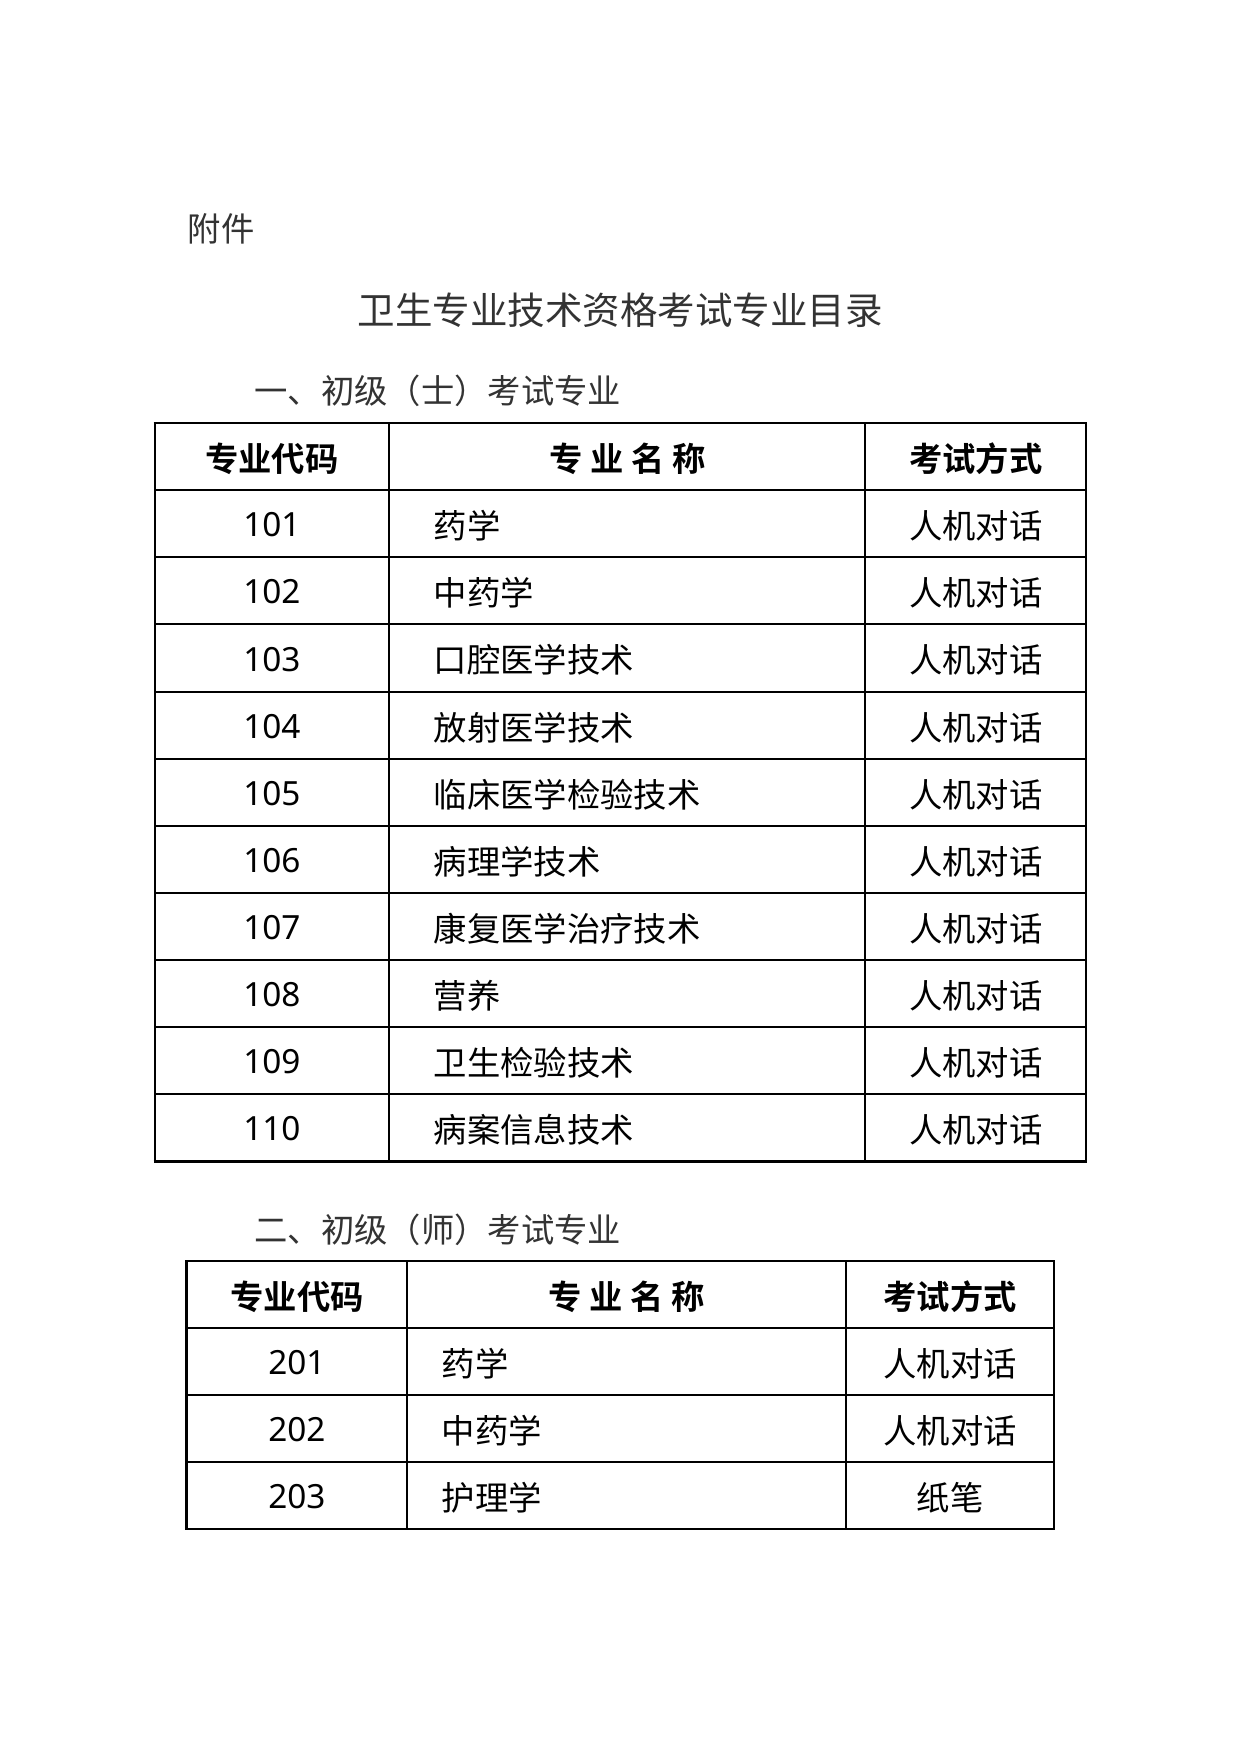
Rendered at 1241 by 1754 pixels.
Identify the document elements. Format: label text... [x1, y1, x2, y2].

table_cell 人机对话 [866, 491, 1085, 556]
table_header 专 业 名 称 [390, 424, 864, 489]
table_header 专业代码 [156, 424, 388, 489]
table_cell 110 [156, 1095, 388, 1160]
table_cell 102 [156, 558, 388, 623]
table_cell 病理学技术 [390, 827, 864, 892]
table_cell 201 [188, 1329, 406, 1394]
table_header 考试方式 [866, 424, 1085, 489]
table_cell 病案信息技术 [390, 1095, 864, 1160]
table_cell 康复医学治疗技术 [390, 894, 864, 959]
text 卫生专业技术资格考试专业目录 [187, 276, 1053, 341]
table_header 专业代码 [188, 1262, 406, 1327]
table_cell 人机对话 [866, 961, 1085, 1026]
table_cell 人机对话 [866, 558, 1085, 623]
table_cell 人机对话 [866, 693, 1085, 758]
table_cell 人机对话 [866, 760, 1085, 825]
text 一、初级（士）考试专业 [187, 357, 1053, 422]
table_cell 人机对话 [866, 1028, 1085, 1093]
table_cell 中药学 [408, 1396, 845, 1461]
table_cell 106 [156, 827, 388, 892]
table_cell 104 [156, 693, 388, 758]
table_header 考试方式 [847, 1262, 1053, 1327]
table_cell 营养 [390, 961, 864, 1026]
table_cell 101 [156, 491, 388, 556]
table_cell 人机对话 [866, 1095, 1085, 1160]
text 二、初级（师）考试专业 [187, 1195, 1053, 1260]
table_cell 中药学 [390, 558, 864, 623]
table_cell 203 [188, 1463, 406, 1528]
table_cell 人机对话 [866, 625, 1085, 691]
table_cell 放射医学技术 [390, 693, 864, 758]
table_cell 药学 [408, 1329, 845, 1394]
table_cell 人机对话 [866, 894, 1085, 959]
table_cell 人机对话 [866, 827, 1085, 892]
text 附件 [187, 194, 1053, 259]
table_cell 药学 [390, 491, 864, 556]
table_header 专 业 名 称 [408, 1262, 845, 1327]
table_cell 105 [156, 760, 388, 825]
table_cell 临床医学检验技术 [390, 760, 864, 825]
table_cell 109 [156, 1028, 388, 1093]
table_cell 护理学 [408, 1463, 845, 1528]
table_cell 103 [156, 625, 388, 691]
table_cell 108 [156, 961, 388, 1026]
table_cell 107 [156, 894, 388, 959]
table_cell 口腔医学技术 [390, 625, 864, 691]
table_cell 202 [188, 1396, 406, 1461]
table_cell 卫生检验技术 [390, 1028, 864, 1093]
table_cell 纸笔 [847, 1463, 1053, 1528]
table_cell 人机对话 [847, 1396, 1053, 1461]
table_cell 人机对话 [847, 1329, 1053, 1394]
